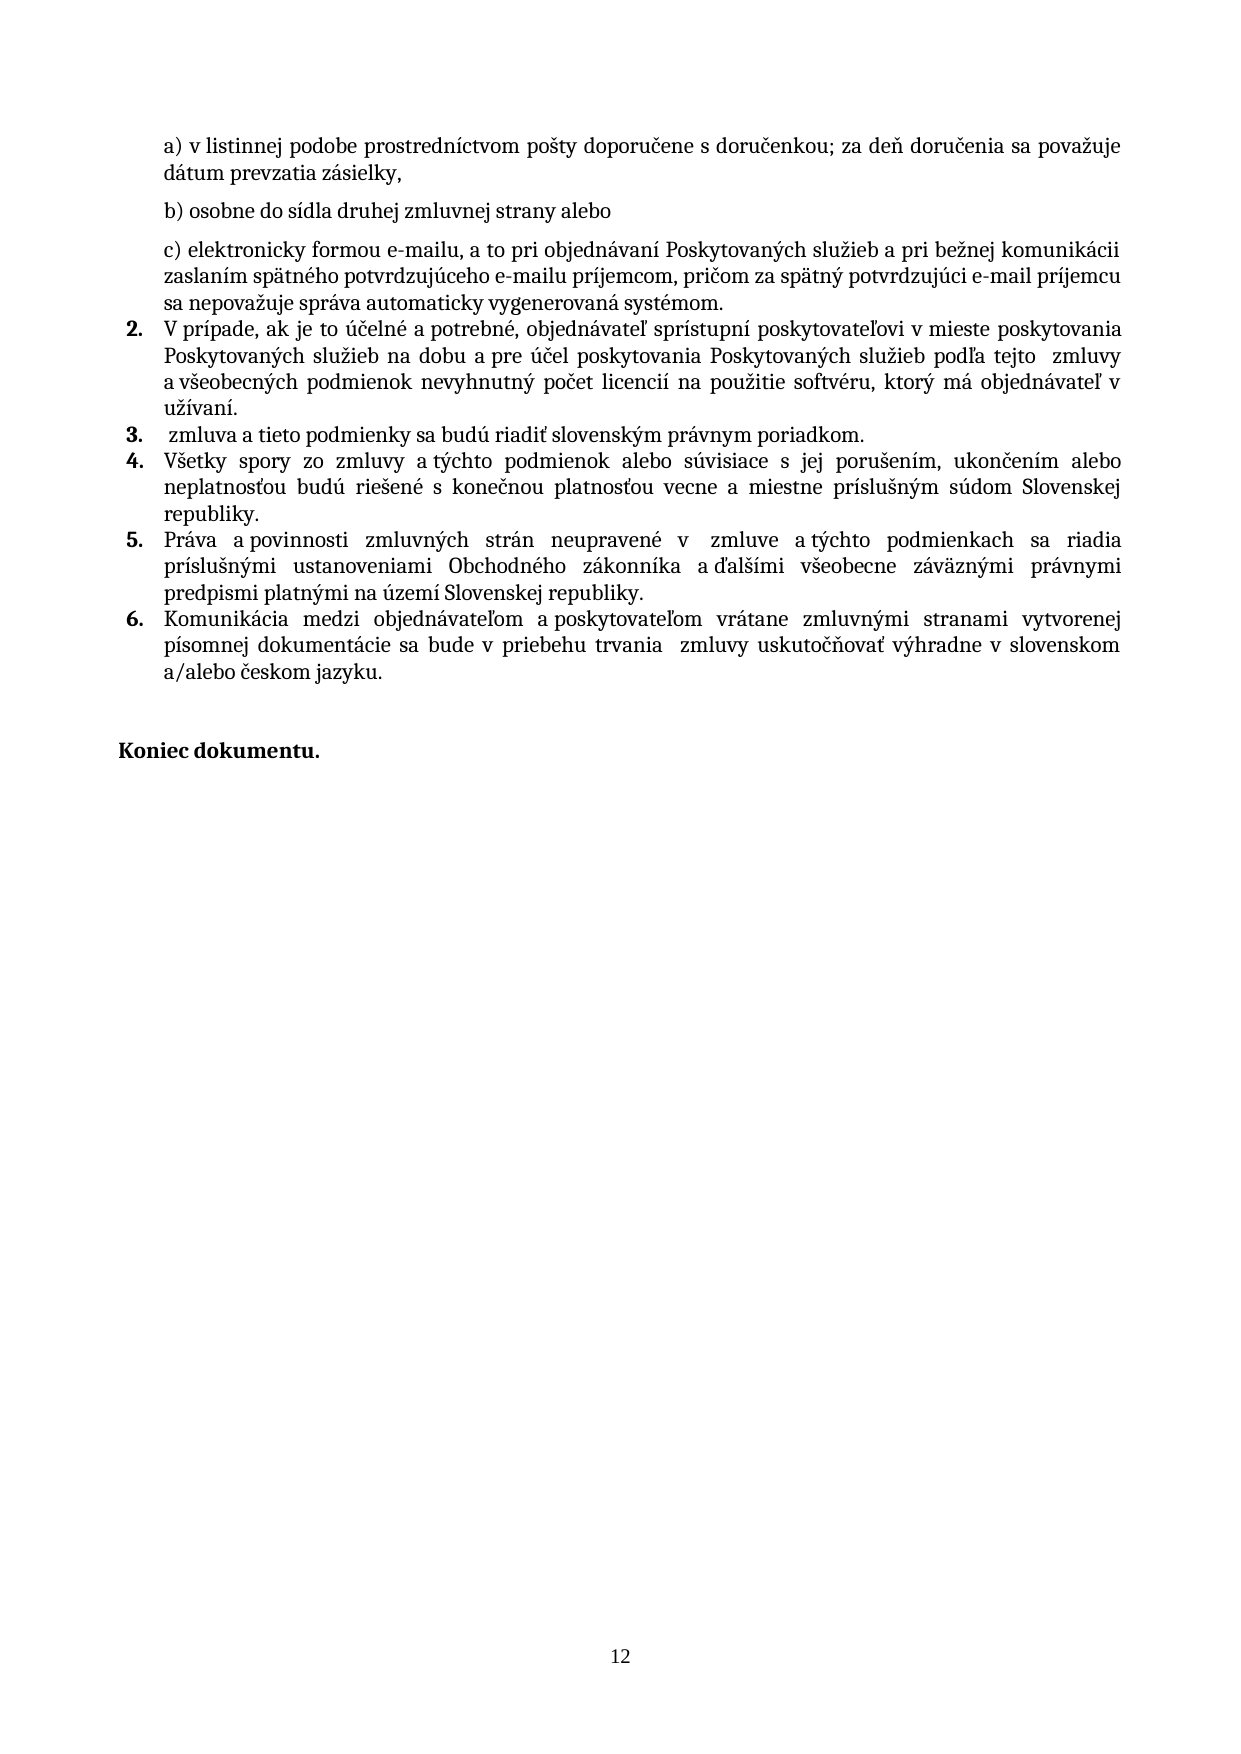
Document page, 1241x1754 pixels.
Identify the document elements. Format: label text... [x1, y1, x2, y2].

list Všetky spory zo zmluvy a týchto podmienok alebo súvisiace s jej porušením, ukončením alebo neplatnosťou budú riešené s konečnou platnosťou vecne a miestne príslušným súdom Slovenskej republiky. [126, 448, 1122, 527]
text Koniec dokumentu. [118, 738, 1122, 764]
list Práva a povinnosti zmluvných strán neupravené v zmluve a týchto podmienkach sa riadia príslušnými ustanoveniami Obchodného zákonníka a ďalšími všeobecne záväznými právnymi predpismi platnými na území Slovenskej republiky. [126, 527, 1122, 606]
text b) osobne do sídla druhej zmluvnej strany alebo [156, 198, 1122, 224]
list Komunikácia medzi objednávateľom a poskytovateľom vrátane zmluvnými stranami vytvorenej písomnej dokumentácie sa bude v priebehu trvania zmluvy uskutočňovať výhradne v slovenskom a/alebo českom jazyku. [126, 606, 1122, 685]
list V prípade, ak je to účelné a potrebné, objednávateľ sprístupní poskytovateľovi v mieste poskytovania Poskytovaných služieb na dobu a pre účel poskytovania Poskytovaných služieb podľa tejto zmluvy a všeobecných podmienok nevyhnutný počet licencií na použitie softvéru, ktorý má objednávateľ v užívaní. [126, 316, 1122, 421]
list zmluva a tieto podmienky sa budú riadiť slovenským právnym poriadkom. [126, 421, 1122, 448]
text c) elektronicky formou e-mailu, a to pri objednávaní Poskytovaných služieb a pri bežnej komunikácii zaslaním spätného potvrdzujúceho e-mailu príjemcom, pričom za spätný potvrdzujúci e-mail príjemcu sa nepovažuje správa automaticky vygenerovaná systémom. [163, 237, 1122, 316]
text a) v listinnej podobe prostredníctvom pošty doporučene s doručenkou; za deň doručenia sa považuje dátum prevzatia zásielky, [163, 133, 1122, 186]
